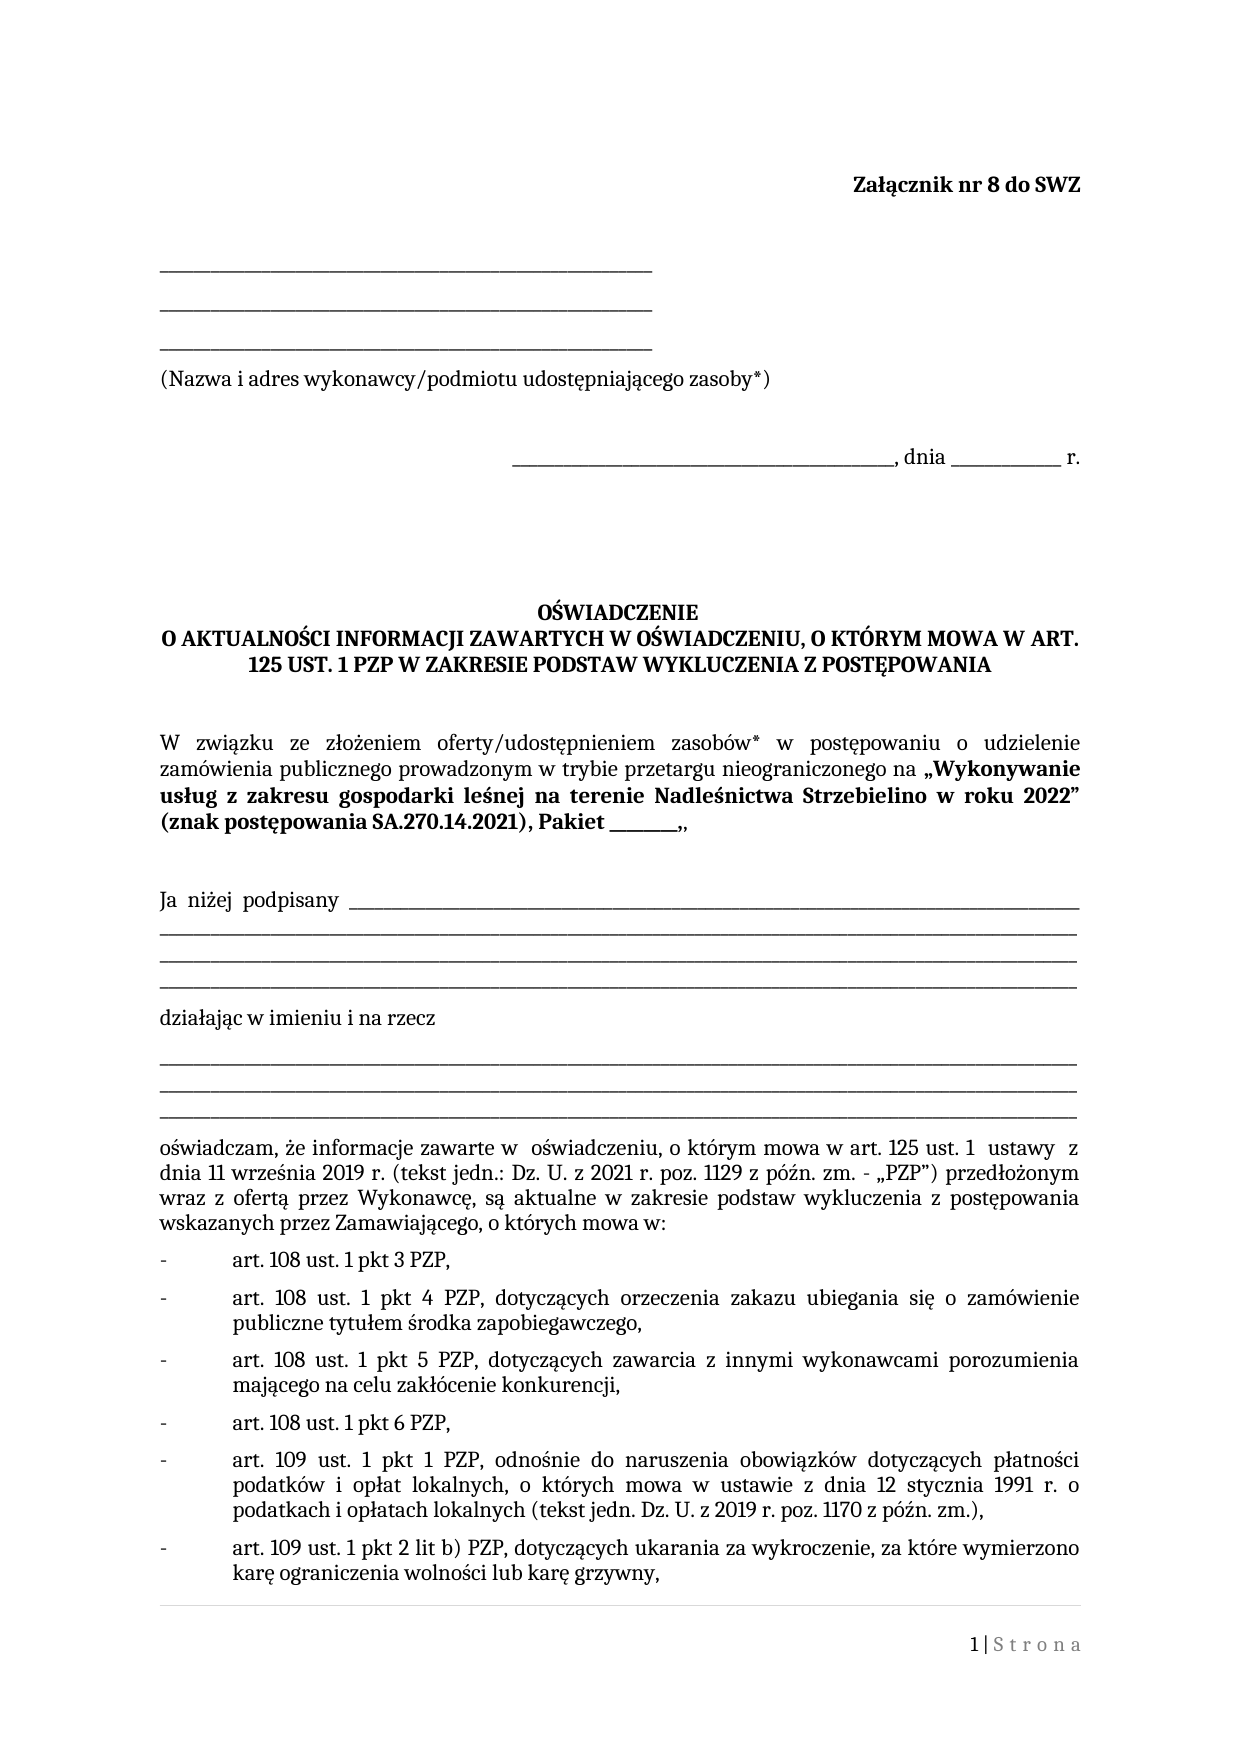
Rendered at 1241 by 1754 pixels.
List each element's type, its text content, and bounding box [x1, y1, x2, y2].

text __________________________________________________________ [159, 250, 1081, 276]
text - art. 108 ust. 1 pkt 5 PZP, dotyczących zawarcia z innymi wykonawcami porozumienia mającego na celu zakłócenie konkurencji, [159, 1347, 1081, 1397]
text (Nazwa i adres wykonawcy/podmiotu udostępniającego zasoby*) [159, 366, 1081, 393]
text - art. 108 ust. 1 pkt 6 PZP, [159, 1410, 1081, 1435]
text __________________________________________________________ [159, 327, 1081, 354]
text W związku ze złożeniem oferty/udostępnieniem zasobów* w postępowaniu o udzielenie zamówienia publicznego prowadzonym w trybie przetargu nieograniczonego na „Wykonywanie usług z zakresu gospodarki leśnej na terenie Nadleśnictwa Strzebielino w roku 2022” (znak postępowania SA.270.14.2021), Pakiet ________,, [159, 730, 1081, 835]
text - art. 109 ust. 1 pkt 2 lit b) PZP, dotyczących ukarania za wykroczenie, za które wymierzono karę ograniczenia wolności lub karę grzywny, [159, 1535, 1081, 1585]
text Załącznik nr 8 do SWZ [159, 172, 1081, 198]
text - art. 109 ust. 1 pkt 1 PZP, odnośnie do naruszenia obowiązków dotyczących płatności podatków i opłat lokalnych, o których mowa w ustawie z dnia 12 stycznia 1991 r. o podatkach i opłatach lokalnych (tekst jedn. Dz. U. z 2019 r. poz. 1170 z późn. zm.), [159, 1447, 1081, 1522]
text __________________________________________________________ [159, 288, 1081, 315]
text działając w imieniu i na rzecz [159, 1004, 1081, 1031]
text oświadczam, że informacje zawarte w oświadczeniu, o którym mowa w art. 125 ust. 1 ustawy z dnia 11 września 2019 r. (tekst jedn.: Dz. U. z 2021 r. poz. 1129 z późn. zm. - „PZP”) przedłożonym wraz z ofertą przez Wykonawcę, są aktualne w zakresie podstaw wykluczenia z postępowania wskazanych przez Zamawiającego, o których mowa w: [159, 1135, 1081, 1235]
text - art. 108 ust. 1 pkt 4 PZP, dotyczących orzeczenia zakazu ubiegania się o zamówienie publiczne tytułem środka zapobiegawczego, [159, 1285, 1081, 1335]
text ____________________________________________________________________________________________________________________________________________________________________________________________________________________________________________________________________________________________________________________________________ [159, 1043, 1081, 1122]
text - art. 108 ust. 1 pkt 3 PZP, [159, 1247, 1081, 1272]
text Ja niżej podpisany ______________________________________________________________________________________ ____________________________________________________________________________________________________________________________________________________________________________________________________________________________________________________________________________________________________________________________________ [159, 887, 1081, 992]
text OŚWIADCZENIE O AKTUALNOŚCI INFORMACJI ZAWARTYCH W OŚWIADCZENIU, O KTÓRYM MOWA W ART. 125 UST. 1 PZP W ZAKRESIE PODSTAW WYKLUCZENIA Z POSTĘPOWANIA [159, 599, 1081, 678]
text _____________________________________________, dnia _____________ r. [159, 444, 1081, 470]
